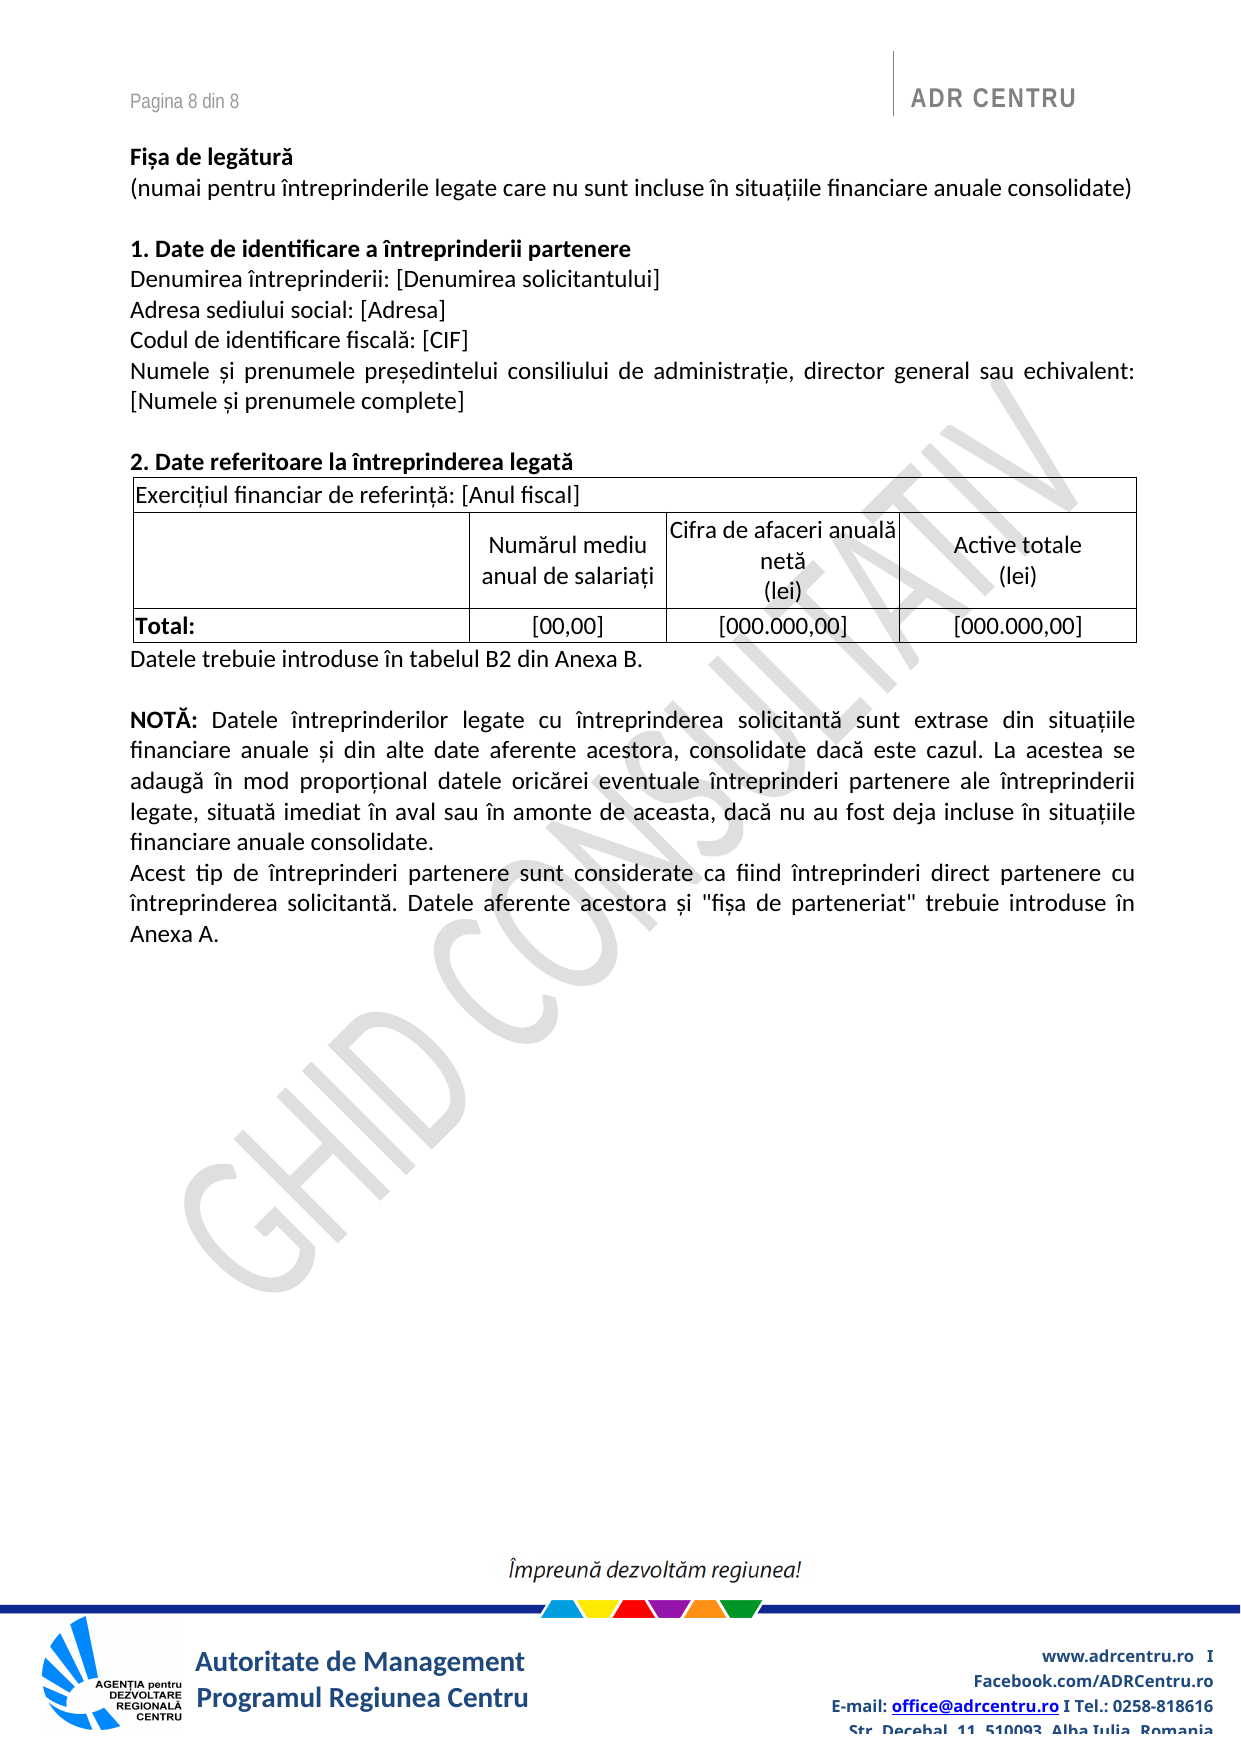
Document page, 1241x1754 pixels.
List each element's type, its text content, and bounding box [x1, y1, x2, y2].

text Codul de identificare fiscală: [CIF] [130, 324, 1137, 355]
picture [495, 1556, 814, 1583]
text Denumirea întreprinderii: [Denumirea solicitantului] [130, 263, 1137, 294]
table_cell [000.000,00] [667, 609, 899, 642]
picture [574, 1600, 1241, 1618]
text (numai pentru întreprinderile legate care nu sunt incluse în situaţiile financiare anuale consolidate) [130, 172, 1137, 202]
text Datele trebuie introduse în tabelul B2 din Anexa B. [130, 643, 1137, 674]
table_cell Numărul mediu anual de salariaţi [470, 513, 666, 607]
text Numele şi prenumele preşedintelui consiliului de administraţie, director general sau echivalent: [Numele și prenumele complete] [130, 355, 1137, 416]
table_header Exerciţiul financiar de referinţă: [Anul fiscal] [134, 478, 1136, 512]
table_cell Total: [134, 609, 469, 642]
text Acest tip de întreprinderi partenere sunt considerate ca fiind întreprinderi direct partenere cu întreprinderea solicitantă. Datele aferente acestora şi "fişa de parteneriat" trebuie introduse în Anexa A. [130, 857, 1137, 948]
table_cell [000.000,00] [900, 609, 1136, 642]
table_cell Cifra de afaceri anuală netă (lei) [667, 513, 899, 607]
picture [0, 1600, 550, 1730]
text 1. Date de identificare a întreprinderii partenere [130, 233, 1137, 263]
text 2. Date referitoare la întreprinderea legată [130, 446, 1137, 477]
table_cell [134, 513, 469, 607]
table_cell Active totale (lei) [900, 513, 1136, 607]
table_cell [00,00] [470, 609, 666, 642]
text NOTĂ: Datele întreprinderilor legate cu întreprinderea solicitantă sunt extrase din situaţiile financiare anuale şi din alte date aferente acestora, consolidate dacă este cazul. La acestea se adaugă în mod proporţional datele oricărei eventuale întreprinderi partenere ale întreprinderii legate, situată imediat în aval sau în amonte de aceasta, dacă nu au fost deja incluse în situaţiile financiare anuale consolidate. [130, 704, 1137, 857]
text Adresa sediului social: [Adresa] [130, 294, 1137, 324]
text Fişa de legătură [130, 141, 1137, 172]
